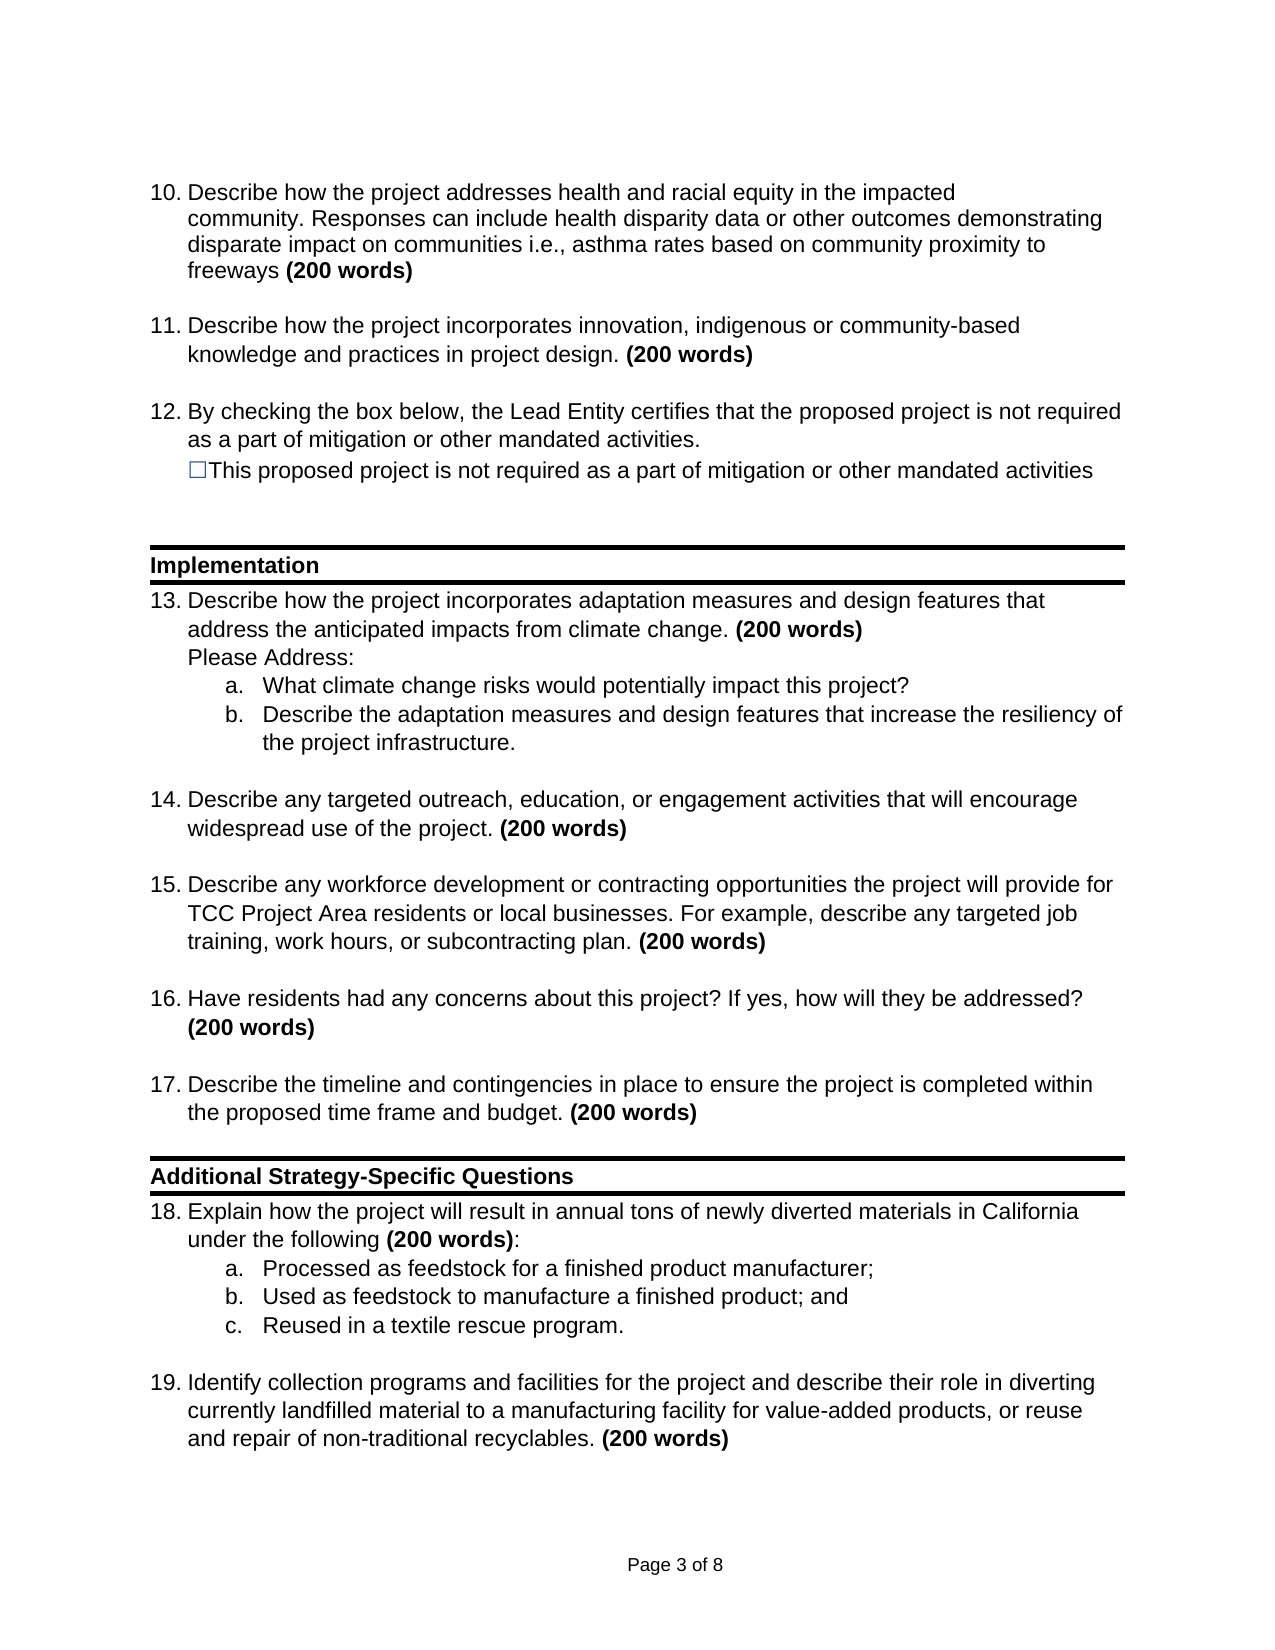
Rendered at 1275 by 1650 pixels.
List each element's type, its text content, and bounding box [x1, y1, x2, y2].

list Identify collection programs and facilities for the project and describe their role in diverting currently landfilled material to a manufacturing facility for value-added products, or reuse and repair of non-traditional recyclables. (200 words) [150, 1368, 1125, 1452]
list Describe the adaptation measures and design features that increase the resiliency of the project infrastructure. [225, 701, 1125, 756]
list Describe how the project addresses health and racial equity in the impacted community. Responses can include health disparity data or other outcomes demonstrating disparate impact on communities i.e., asthma rates based on community proximity to freeways (200 words) [150, 178, 1125, 284]
list Describe any workforce development or contracting opportunities the project will provide for TCC Project Area residents or local businesses. For example, describe any targeted job training, work hours, or subcontracting plan. (200 words) [150, 871, 1125, 955]
list Explain how the project will result in annual tons of newly diverted materials in California under the following (200 words): [150, 1198, 1125, 1253]
list Describe how the project incorporates innovation, indigenous or community-based knowledge and practices in project design. (200 words) [150, 312, 1125, 367]
list Processed as feedstock for a finished product manufacturer; [225, 1255, 1125, 1281]
list Have residents had any concerns about this project? If yes, how will they be addressed? (200 words) [150, 985, 1125, 1040]
list Describe any targeted outreach, education, or engagement activities that will encourage widespread use of the project. (200 words) [150, 786, 1125, 841]
list Describe how the project incorporates adaptation measures and design features that address the anticipated impacts from climate change. (200 words) [150, 587, 1125, 642]
list What climate change risks would potentially impact this project? [225, 672, 1125, 699]
list Used as feedstock to manufacture a finished product; and [225, 1283, 1125, 1309]
subtitle Additional Strategy-Specific Questions [150, 1161, 1125, 1191]
list Reused in a textile rescue program. [225, 1312, 1125, 1338]
list By checking the box below, the Lead Entity certifies that the proposed project is not required as a part of mitigation or other mandated activities. [150, 398, 1125, 452]
text This proposed project is not required as a part of mitigation or other mandated activities [187, 454, 1125, 486]
text Please Address: [187, 644, 1125, 670]
list Describe the timeline and contingencies in place to ensure the project is completed within the proposed time frame and budget. (200 words) [150, 1071, 1125, 1125]
subtitle Implementation [150, 550, 1125, 580]
